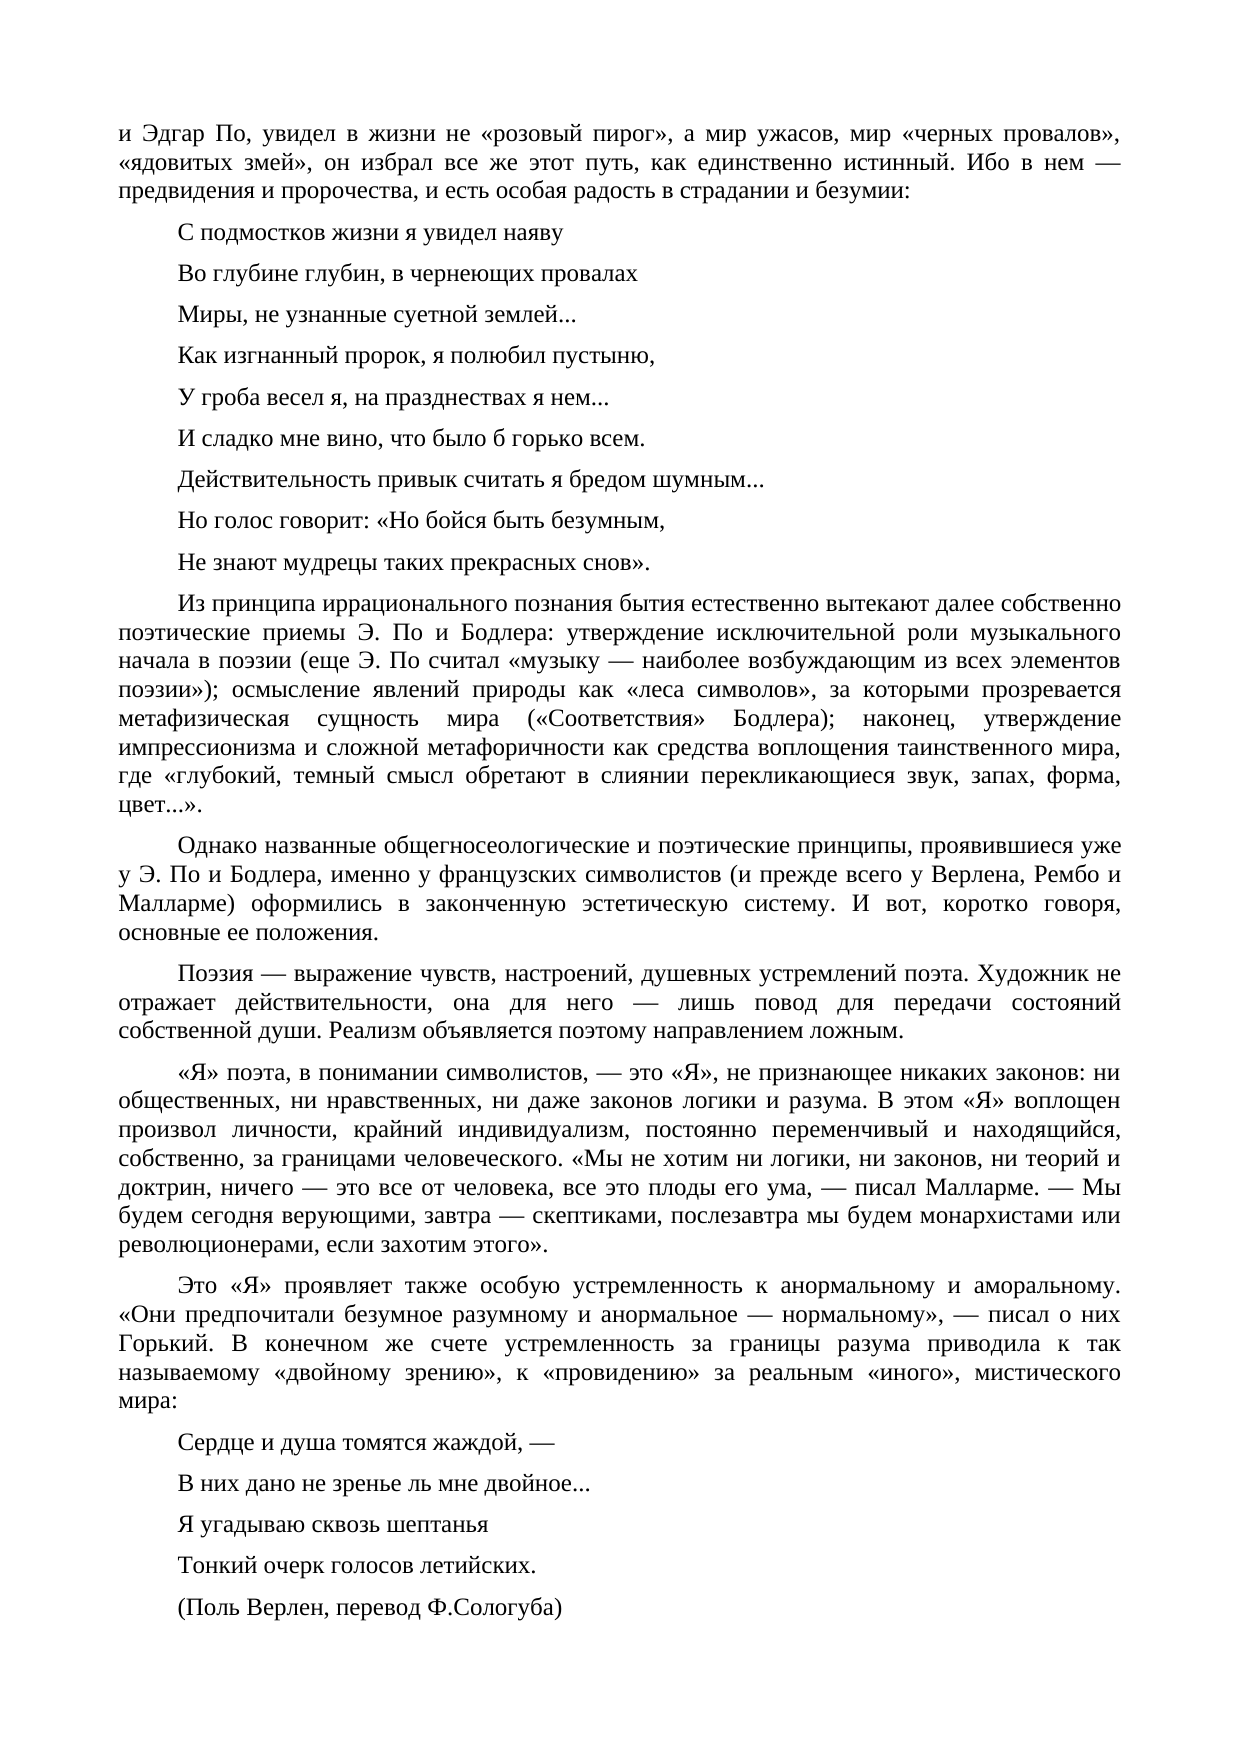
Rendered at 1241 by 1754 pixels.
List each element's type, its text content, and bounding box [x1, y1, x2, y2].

text Из принципа иррационального познания бытия естественно вытекают далее собственно поэтические приемы Э. По и Бодлера: утверждение исключительной роли музыкального начала в поэзии (еще Э. По считал «музыку — наиболее возбуждающим из всех элементов поэзии»); осмысление явлений природы как «леса символов», за которыми прозревается метафизическая сущность мира («Соответствия» Бодлера); наконец, утверждение импрессионизма и сложной метафоричности как средства воплощения таинственного мира, где «глубокий, темный смысл обретают в слиянии перекликающиеся звук, запах, форма, цвет...». [118, 588, 1122, 818]
text Я угадываю сквозь шептанья [118, 1509, 1122, 1538]
text С подмостков жизни я увидел наяву [118, 217, 1122, 246]
text Но голос говорит: «Но бойся быть безумным, [118, 506, 1122, 534]
text Это «Я» проявляет также особую устремленность к анормальному и аморальному. «Они предпочитали безумное разумному и анормальное — нормальному», — писал о них Горький. В конечном же счете устремленность за границы разума приводила к так называемому «двойному зрению», к «провидению» за реальным «иного», мистического мира: [118, 1271, 1122, 1414]
text Действительность привык считать я бредом шумным... [118, 464, 1122, 493]
text Поэзия — выражение чувств, настроений, душевных устремлений поэта. Художник не отражает действительности, она для него — лишь повод для передачи состояний собственной души. Реализм объявляется поэтому направлением ложным. [118, 958, 1122, 1044]
text Сердце и душа томятся жаждой, — [118, 1427, 1122, 1456]
text Миры, не узнанные суетной землей... [118, 299, 1122, 328]
text И сладко мне вино, что было б горько всем. [118, 423, 1122, 452]
text Однако названные общегносеологические и поэтические принципы, проявившиеся уже у Э. По и Бодлера, именно у французских символистов (и прежде всего у Верлена, Рембо и Малларме) оформились в законченную эстетическую систему. И вот, коротко говоря, основные ее положения. [118, 831, 1122, 946]
text Не знают мудрецы таких прекрасных снов». [118, 547, 1122, 576]
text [118, 118, 1122, 204]
text Тонкий очерк голосов летийских. [118, 1551, 1122, 1579]
text В них дано не зренье ль мне двойное... [118, 1468, 1122, 1497]
text У гроба весел я, на празднествах я нем... [118, 382, 1122, 411]
text (Поль Верлен, перевод Ф.Сологуба) [118, 1592, 1122, 1621]
text Как изгнанный пророк, я полюбил пустыню, [118, 341, 1122, 369]
text Во глубине глубин, в чернеющих провалах [118, 258, 1122, 287]
text «Я» поэта, в понимании символистов, — это «Я», не признающее никаких законов: ни общественных, ни нравственных, ни даже законов логики и разума. В этом «Я» воплощен произвол личности, крайний индивидуализм, постоянно переменчивый и находящийся, собственно, за границами человеческого. «Мы не хотим ни логики, ни законов, ни теорий и доктрин, ничего — это все от человека, все это плоды его ума, — писал Малларме. — Мы будем сегодня верующими, завтра — скептиками, послезавтра мы будем монархистами или революционерами, если захотим этого». [118, 1057, 1122, 1258]
